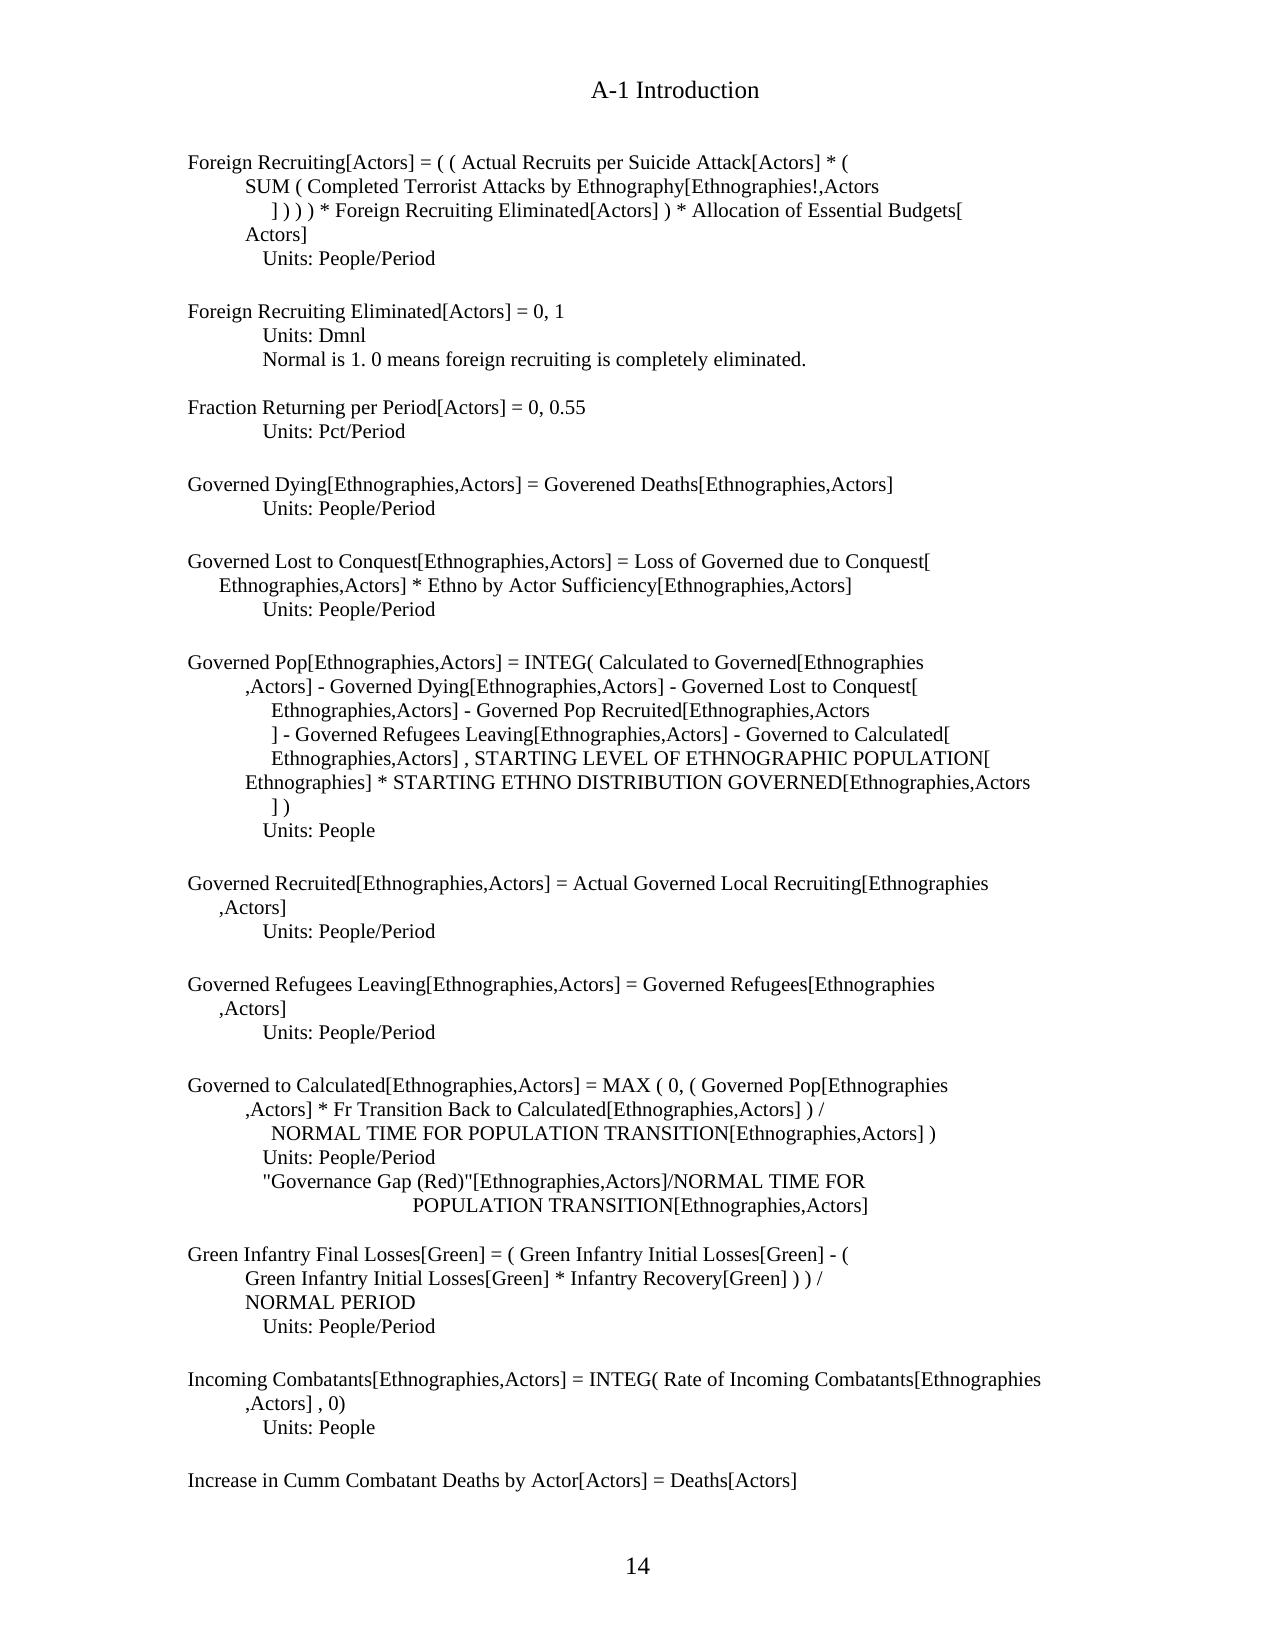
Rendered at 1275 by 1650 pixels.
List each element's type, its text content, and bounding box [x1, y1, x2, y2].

text Foreign Recruiting[Actors] = ( ( Actual Recruits per Suicide Attack[Actors] * ( [187, 150, 1087, 174]
text SUM ( Completed Terrorist Attacks by Ethnography[Ethnographies!,Actors [187, 174, 1087, 198]
text Units: People/Period [187, 597, 1087, 621]
text Units: People/Period [187, 496, 1087, 520]
text Green Infantry Initial Losses[Green] * Infantry Recovery[Green] ) ) / [187, 1266, 1087, 1290]
text Normal is 1. 0 means foreign recruiting is completely eliminated. [187, 347, 1087, 371]
text Actors] [187, 222, 1087, 246]
text Ethnographies] * STARTING ETHNO DISTRIBUTION GOVERNED[Ethnographies,Actors [187, 770, 1087, 794]
text Increase in Cumm Combatant Deaths by Actor[Actors] = Deaths[Actors] [187, 1467, 1087, 1492]
text "Governance Gap (Red)"[Ethnographies,Actors]/NORMAL TIME FOR [187, 1169, 1087, 1193]
text ] ) ) ) * Foreign Recruiting Eliminated[Actors] ) * Allocation of Essential Budgets[ [187, 198, 1087, 222]
text ,Actors] * Fr Transition Back to Calculated[Ethnographies,Actors] ) / [187, 1097, 1087, 1121]
text Units: People/Period [187, 919, 1087, 943]
text Governed Recruited[Ethnographies,Actors] = Actual Governed Local Recruiting[Ethnographies [187, 871, 1087, 895]
text NORMAL PERIOD [187, 1290, 1087, 1314]
text Units: People [187, 818, 1087, 842]
text ,Actors] - Governed Dying[Ethnographies,Actors] - Governed Lost to Conquest[ [187, 674, 1087, 698]
text Units: People/Period [187, 1020, 1087, 1044]
text POPULATION TRANSITION[Ethnographies,Actors] [187, 1193, 1087, 1217]
text Governed Lost to Conquest[Ethnographies,Actors] = Loss of Governed due to Conquest[ [187, 549, 1087, 573]
text ,Actors] , 0) [187, 1391, 1087, 1415]
text Governed Pop[Ethnographies,Actors] = INTEG( Calculated to Governed[Ethnographies [187, 650, 1087, 674]
text Incoming Combatants[Ethnographies,Actors] = INTEG( Rate of Incoming Combatants[Ethnographies [187, 1367, 1087, 1391]
text Units: Pct/Period [187, 419, 1087, 443]
text ] ) [187, 794, 1087, 818]
text Units: People/Period [187, 1314, 1087, 1338]
text Units: People/Period [187, 246, 1087, 270]
text ,Actors] [187, 996, 1087, 1020]
text Governed Refugees Leaving[Ethnographies,Actors] = Governed Refugees[Ethnographies [187, 972, 1087, 996]
text ,Actors] [187, 895, 1087, 919]
text Units: People/Period [187, 1145, 1087, 1169]
text Ethnographies,Actors] * Ethno by Actor Sufficiency[Ethnographies,Actors] [187, 573, 1087, 597]
text Green Infantry Final Losses[Green] = ( Green Infantry Initial Losses[Green] - ( [187, 1242, 1087, 1266]
text Governed to Calculated[Ethnographies,Actors] = MAX ( 0, ( Governed Pop[Ethnographies [187, 1073, 1087, 1097]
text Units: Dmnl [187, 323, 1087, 347]
text Units: People [187, 1415, 1087, 1439]
text Ethnographies,Actors] , STARTING LEVEL OF ETHNOGRAPHIC POPULATION[ [187, 746, 1087, 770]
text NORMAL TIME FOR POPULATION TRANSITION[Ethnographies,Actors] ) [187, 1121, 1087, 1145]
text Ethnographies,Actors] - Governed Pop Recruited[Ethnographies,Actors [187, 698, 1087, 722]
text Governed Dying[Ethnographies,Actors] = Goverened Deaths[Ethnographies,Actors] [187, 472, 1087, 496]
text ] - Governed Refugees Leaving[Ethnographies,Actors] - Governed to Calculated[ [187, 722, 1087, 746]
text Foreign Recruiting Eliminated[Actors] = 0, 1 [187, 299, 1087, 323]
text Fraction Returning per Period[Actors] = 0, 0.55 [187, 395, 1087, 419]
